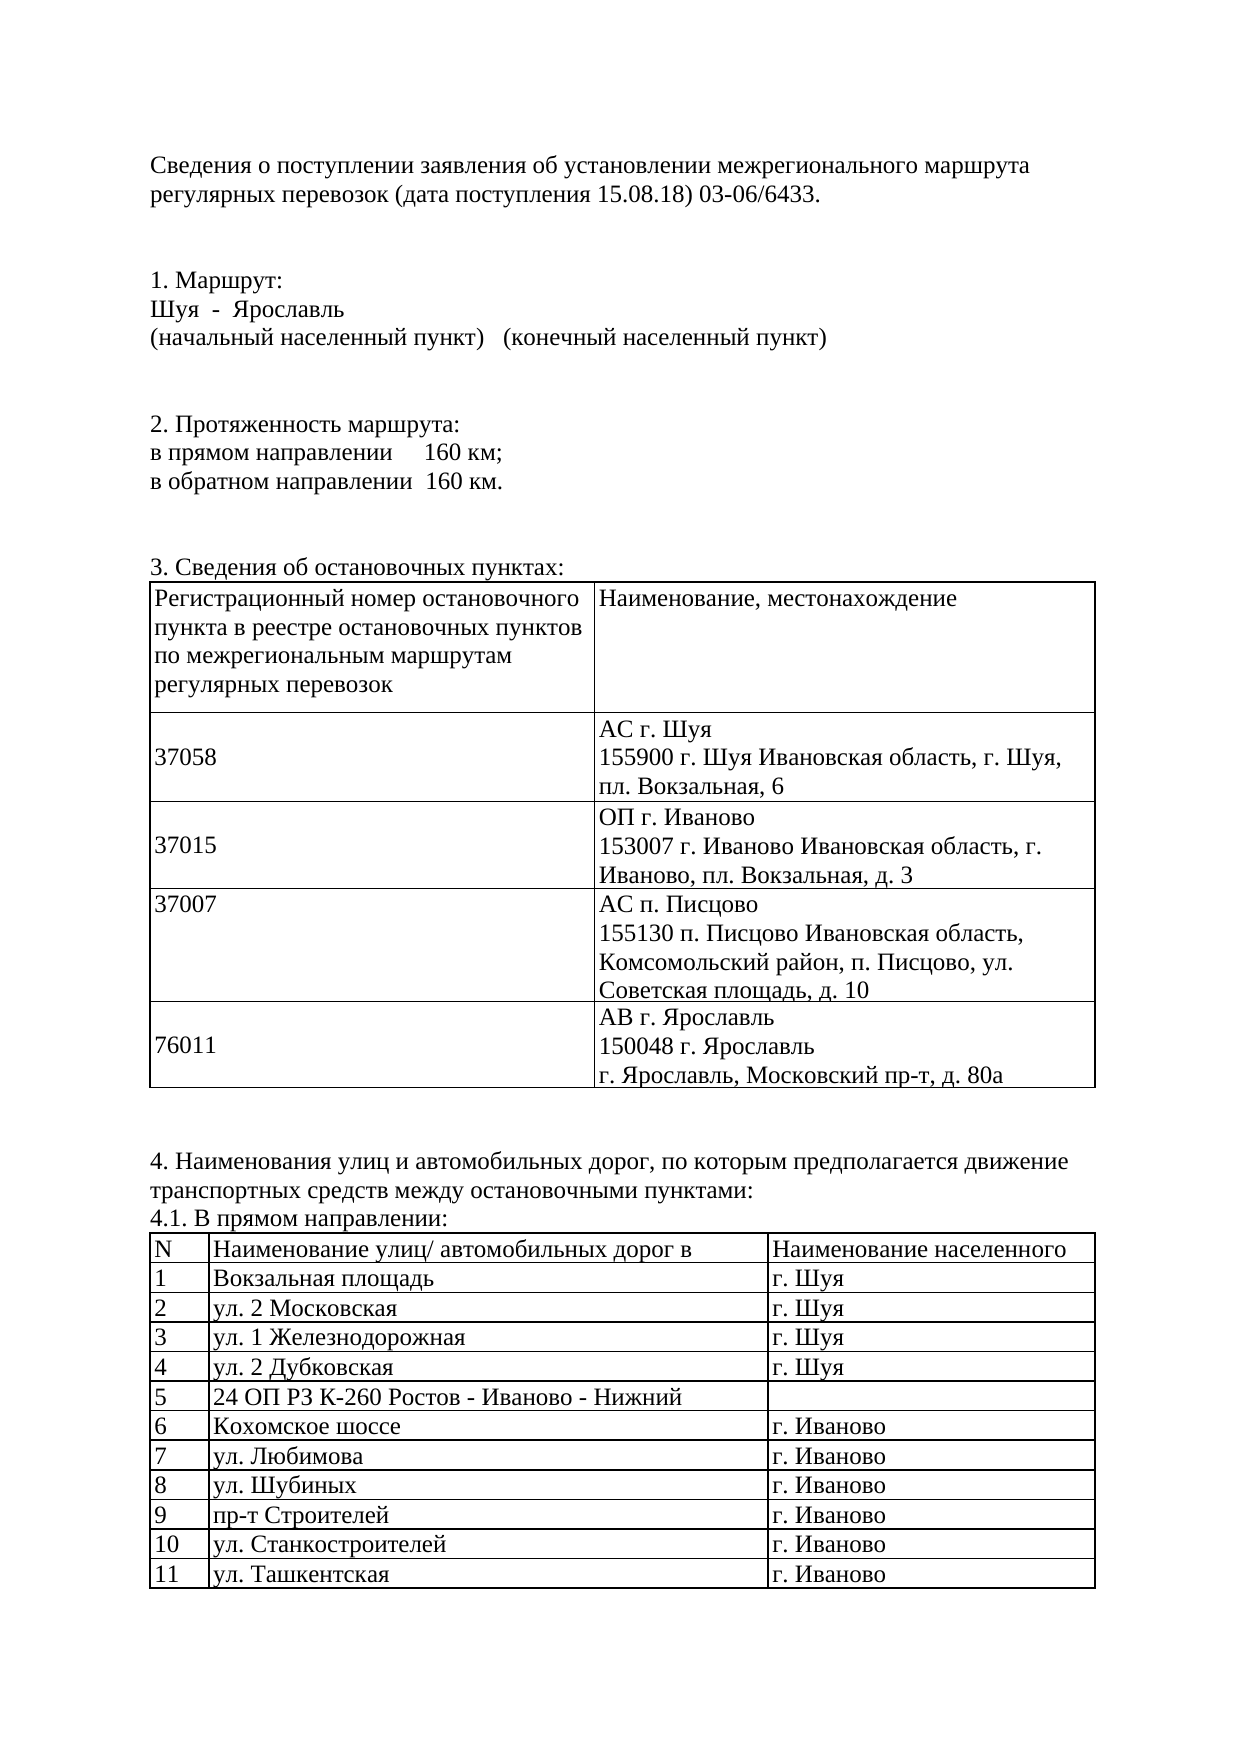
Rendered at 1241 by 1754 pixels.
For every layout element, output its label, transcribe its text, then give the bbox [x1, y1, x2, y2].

table_cell [769, 1382, 1094, 1410]
table_cell Вокзальная площадь [210, 1263, 767, 1291]
table_cell 3 [151, 1323, 208, 1351]
table_cell 2 [151, 1293, 208, 1321]
table_cell г. Иваново [769, 1559, 1094, 1587]
table_cell 4 [151, 1352, 208, 1380]
table_header Наименование населенного пункта [769, 1234, 1094, 1262]
table_cell 8 [151, 1471, 208, 1498]
table_header Регистрационный номер остановочного пункта в реестре остановочных пунктов по межрегиональным маршрутам регулярных перевозок [151, 583, 594, 711]
text Шуя - Ярославль [150, 294, 1090, 322]
table_cell АВ г. Ярославль 150048 г. Ярославль г. Ярославль, Московский пр-т, д. 80а [595, 1002, 1094, 1087]
table_cell 6 [151, 1411, 208, 1439]
text 1. Маршрут: [150, 265, 1090, 294]
text 4. Наименования улиц и автомобильных дорог, по которым предполагается движение транспортных средств между остановочными пунктами: [150, 1146, 1090, 1203]
table_cell 9 [151, 1500, 208, 1528]
table_cell ул. Любимова [210, 1441, 767, 1469]
table_cell ул. Ташкентская [210, 1559, 767, 1587]
table_cell ул. 2 Московская [210, 1293, 767, 1321]
text Сведения о поступлении заявления об установлении межрегионального маршрута регулярных перевозок (дата поступления 15.08.18) 03-06/6433. [150, 150, 1090, 207]
table_cell г. Шуя [769, 1293, 1094, 1321]
table_cell АС г. Шуя 155900 г. Шуя Ивановская область, г. Шуя, пл. Вокзальная, 6 [595, 713, 1094, 801]
table_cell 37015 [151, 802, 594, 888]
text в обратном направлении 160 км. [150, 466, 1090, 495]
table_cell 5 [151, 1382, 208, 1410]
table_cell ОП г. Иваново 153007 г. Иваново Ивановская область, г. Иваново, пл. Вокзальная, д. 3 [595, 802, 1094, 888]
table_cell г. Иваново [769, 1411, 1094, 1439]
table_cell 24 ОП РЗ К-260 Ростов - Иваново - Нижний Новгород [210, 1382, 767, 1410]
table_cell г. Шуя [769, 1323, 1094, 1351]
table_cell г. Иваново [769, 1471, 1094, 1498]
text (начальный населенный пункт) (конечный населенный пункт) [150, 322, 1090, 351]
table_cell Кохомское шоссе [210, 1411, 767, 1439]
text в прямом направлении 160 км; [150, 437, 1090, 466]
table_cell 76011 [151, 1002, 594, 1087]
table_cell г. Иваново [769, 1441, 1094, 1469]
table_cell ул. 1 Железнодорожная [210, 1323, 767, 1351]
table_cell АС п. Писцово 155130 п. Писцово Ивановская область, Комсомольский район, п. Писцово, ул. Советская площадь, д. 10 [595, 889, 1094, 1001]
table_cell 37007 [151, 889, 594, 1001]
table_cell пр-т Строителей [210, 1500, 767, 1528]
table_header Наименование, местонахождение [595, 583, 1094, 711]
table_cell 11 [151, 1559, 208, 1587]
table_cell г. Шуя [769, 1263, 1094, 1291]
text 2. Протяженность маршрута: [150, 409, 1090, 437]
table_cell г. Шуя [769, 1352, 1094, 1380]
table_header Наименование улиц/ автомобильных дорог в прямом направлении [210, 1234, 767, 1262]
table_cell 1 [151, 1263, 208, 1291]
table_cell г. Иваново [769, 1500, 1094, 1528]
table_header N п/п [151, 1234, 208, 1262]
table_cell ул. Станкостроителей [210, 1530, 767, 1558]
text 4.1. В прямом направлении: [150, 1203, 1090, 1232]
table_cell 37058 [151, 713, 594, 801]
table_cell г. Иваново [769, 1530, 1094, 1558]
table_cell ул. 2 Дубковская [210, 1352, 767, 1380]
text 3. Сведения об остановочных пунктах: [150, 552, 1090, 581]
table_cell 7 [151, 1441, 208, 1469]
table_cell ул. Шубиных [210, 1471, 767, 1498]
table_cell 10 [151, 1530, 208, 1558]
